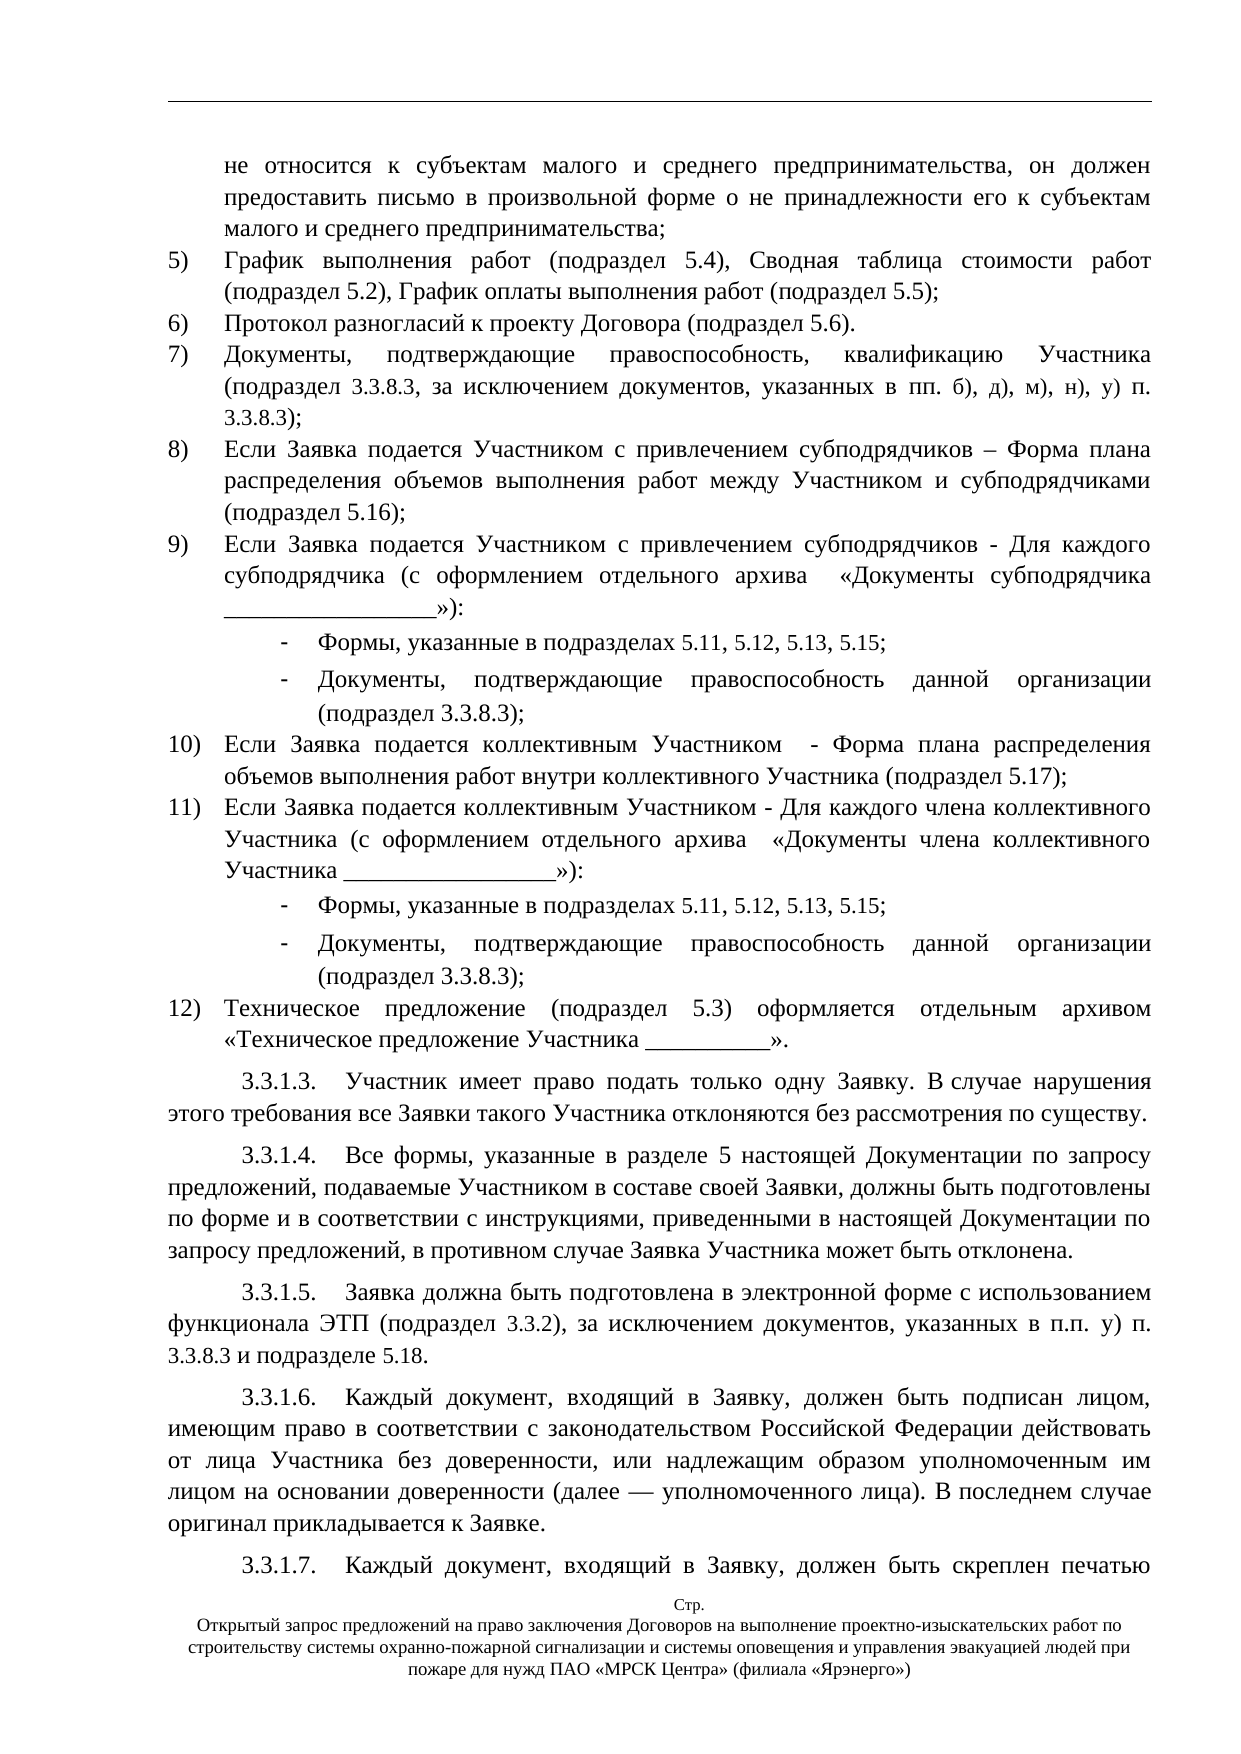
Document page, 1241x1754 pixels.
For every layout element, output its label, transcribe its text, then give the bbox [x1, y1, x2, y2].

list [168, 150, 1152, 242]
list Если Заявка подается Участником с привлечением субподрядчиков – Форма плана распределения объемов выполнения работ между Участником и субподрядчиками (подраздел 5.16); [168, 434, 1152, 526]
list График выполнения работ (подраздел 5.4), Сводная таблица стоимости работ (подраздел 5.2), График оплаты выполнения работ (подраздел 5.5); [168, 245, 1152, 305]
list Если Заявка подается Участником с привлечением субподрядчиков - Для каждого субподрядчика (с оформлением отдельного архива «Документы субподрядчика _________________»): [168, 529, 1152, 621]
list Заявка должна быть подготовлена в электронной форме с использованием функционала ЭТП (подраздел 3.3.2), за исключением документов, указанных в п.п. у) п. 3.3.8.3 и подразделе 5.18. [168, 1277, 1152, 1368]
list Документы, подтверждающие правоспособность данной организации (подраздел 3.3.8.3); [280, 661, 1152, 726]
list Формы, указанные в подразделах 5.11, 5.12, 5.13, 5.15; [280, 887, 1152, 921]
list Техническое предложение (подраздел 5.3) оформляется отдельным архивом «Техническое предложение Участника __________». [168, 993, 1152, 1053]
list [168, 1550, 1152, 1579]
list Если Заявка подается коллективным Участником - Для каждого члена коллективного Участника (с оформлением отдельного архива «Документы члена коллективного Участника _________________»): [168, 792, 1152, 884]
list Документы, подтверждающие правоспособность данной организации (подраздел 3.3.8.3); [280, 924, 1152, 990]
list Участник имеет право подать только одну Заявку. В случае нарушения этого требования все Заявки такого Участника отклоняются без рассмотрения по существу. [168, 1066, 1152, 1127]
list Протокол разногласий к проекту Договора (подраздел 5.6). [168, 308, 1152, 337]
list Документы, подтверждающие правоспособность, квалификацию Участника (подраздел 3.3.8.3, за исключением документов, указанных в пп. б), д), м), н), у) п. 3.3.8.3); [168, 339, 1152, 431]
list Если Заявка подается коллективным Участником - Форма плана распределения объемов выполнения работ внутри коллективного Участника (подраздел 5.17); [168, 729, 1152, 789]
list Каждый документ, входящий в Заявку, должен быть подписан лицом, имеющим право в соответствии с законодательством Российской Федерации действовать от лица Участника без доверенности, или надлежащим образом уполномоченным им лицом на основании доверенности (далее — уполномоченного лица). В последнем случае оригинал прикладывается к Заявке. [168, 1382, 1152, 1537]
list Формы, указанные в подразделах 5.11, 5.12, 5.13, 5.15; [280, 623, 1152, 657]
list Все формы, указанные в разделе 5 настоящей Документации по запросу предложений, подаваемые Участником в составе своей Заявки, должны быть подготовлены по форме и в соответствии с инструкциями, приведенными в настоящей Документации по запросу предложений, в противном случае Заявка Участника может быть отклонена. [168, 1140, 1152, 1263]
